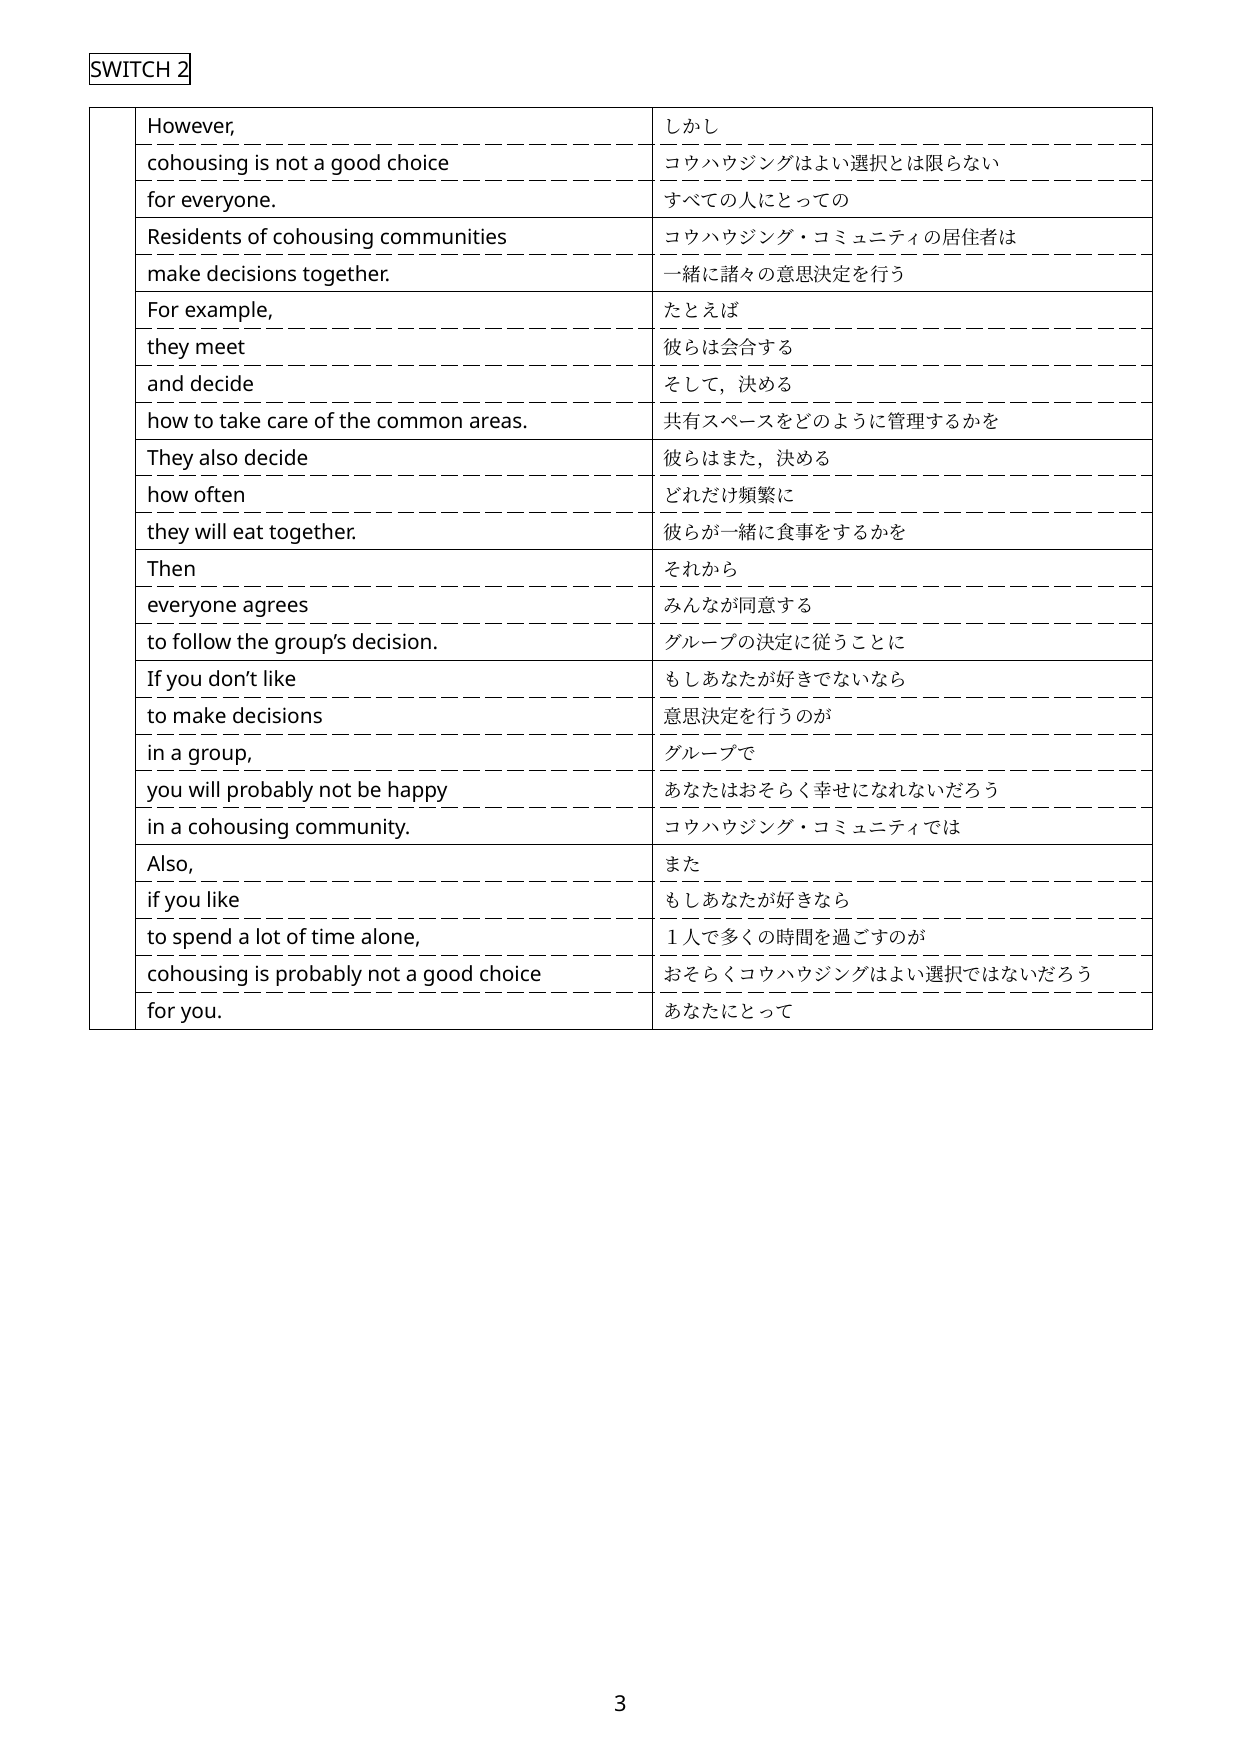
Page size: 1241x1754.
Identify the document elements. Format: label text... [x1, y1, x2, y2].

table_cell 意思決定を行うのが [653, 697, 1152, 733]
table_cell しかし [653, 108, 1152, 143]
table_cell to make decisions [136, 697, 652, 733]
table_cell to follow the group’s decision. [136, 623, 652, 660]
table_cell If you don’t like [136, 661, 652, 697]
table_cell あなたはおそらく幸せになれないだろう [653, 770, 1152, 807]
table_cell それから [653, 550, 1152, 586]
table_cell if you like [136, 881, 652, 918]
table_cell コウハウジング・コミュニティの居住者は [653, 218, 1152, 254]
table_cell they meet [136, 328, 652, 365]
table_cell コウハウジングはよい選択とは限らない [653, 144, 1152, 180]
table_cell おそらくコウハウジングはよい選択ではないだろう [653, 955, 1152, 992]
table_cell 一緒に諸々の意思決定を行う [653, 254, 1152, 291]
table_cell how to take care of the common areas. [136, 402, 652, 438]
table_cell in a cohousing community. [136, 807, 652, 844]
table_cell Then [136, 550, 652, 586]
table_cell どれだけ頻繁に [653, 475, 1152, 512]
table_cell in a group, [136, 734, 652, 770]
table_cell to spend a lot of time alone, [136, 918, 652, 955]
table_cell 彼らはまた，決める [653, 440, 1152, 475]
table_cell あなたにとって [653, 992, 1152, 1028]
table_cell However, [136, 108, 652, 143]
table_cell Also, [136, 845, 652, 881]
table_cell もしあなたが好きでないなら [653, 661, 1152, 697]
table_cell グループで [653, 734, 1152, 770]
table_cell you will probably not be happy [136, 770, 652, 807]
table_cell cohousing is probably not a good choice [136, 955, 652, 992]
table_cell how often [136, 475, 652, 512]
table_cell 彼らは会合する [653, 328, 1152, 365]
table_cell and decide [136, 365, 652, 402]
table_cell Residents of cohousing communities [136, 218, 652, 254]
table_cell 彼らが一緒に食事をするかを [653, 512, 1152, 549]
table_cell for everyone. [136, 180, 652, 217]
table_cell cohousing is not a good choice [136, 144, 652, 180]
table_cell 共有スペースをどのように管理するかを [653, 402, 1152, 438]
table_cell すべての人にとっての [653, 180, 1152, 217]
table_cell For example, [136, 292, 652, 328]
table_cell コウハウジング・コミュニティでは [653, 807, 1152, 844]
table_cell グループの決定に従うことに [653, 623, 1152, 660]
table_cell １人で多くの時間を過ごすのが [653, 918, 1152, 955]
table_cell また [653, 845, 1152, 881]
table_cell they will eat together. [136, 512, 652, 549]
table_cell たとえば [653, 292, 1152, 328]
table_cell もしあなたが好きなら [653, 881, 1152, 918]
table_cell みんなが同意する [653, 586, 1152, 623]
table_cell make decisions together. [136, 254, 652, 291]
table_cell そして，決める [653, 365, 1152, 402]
table_cell everyone agrees [136, 586, 652, 623]
table_cell They also decide [136, 440, 652, 475]
table_cell for you. [136, 992, 652, 1028]
